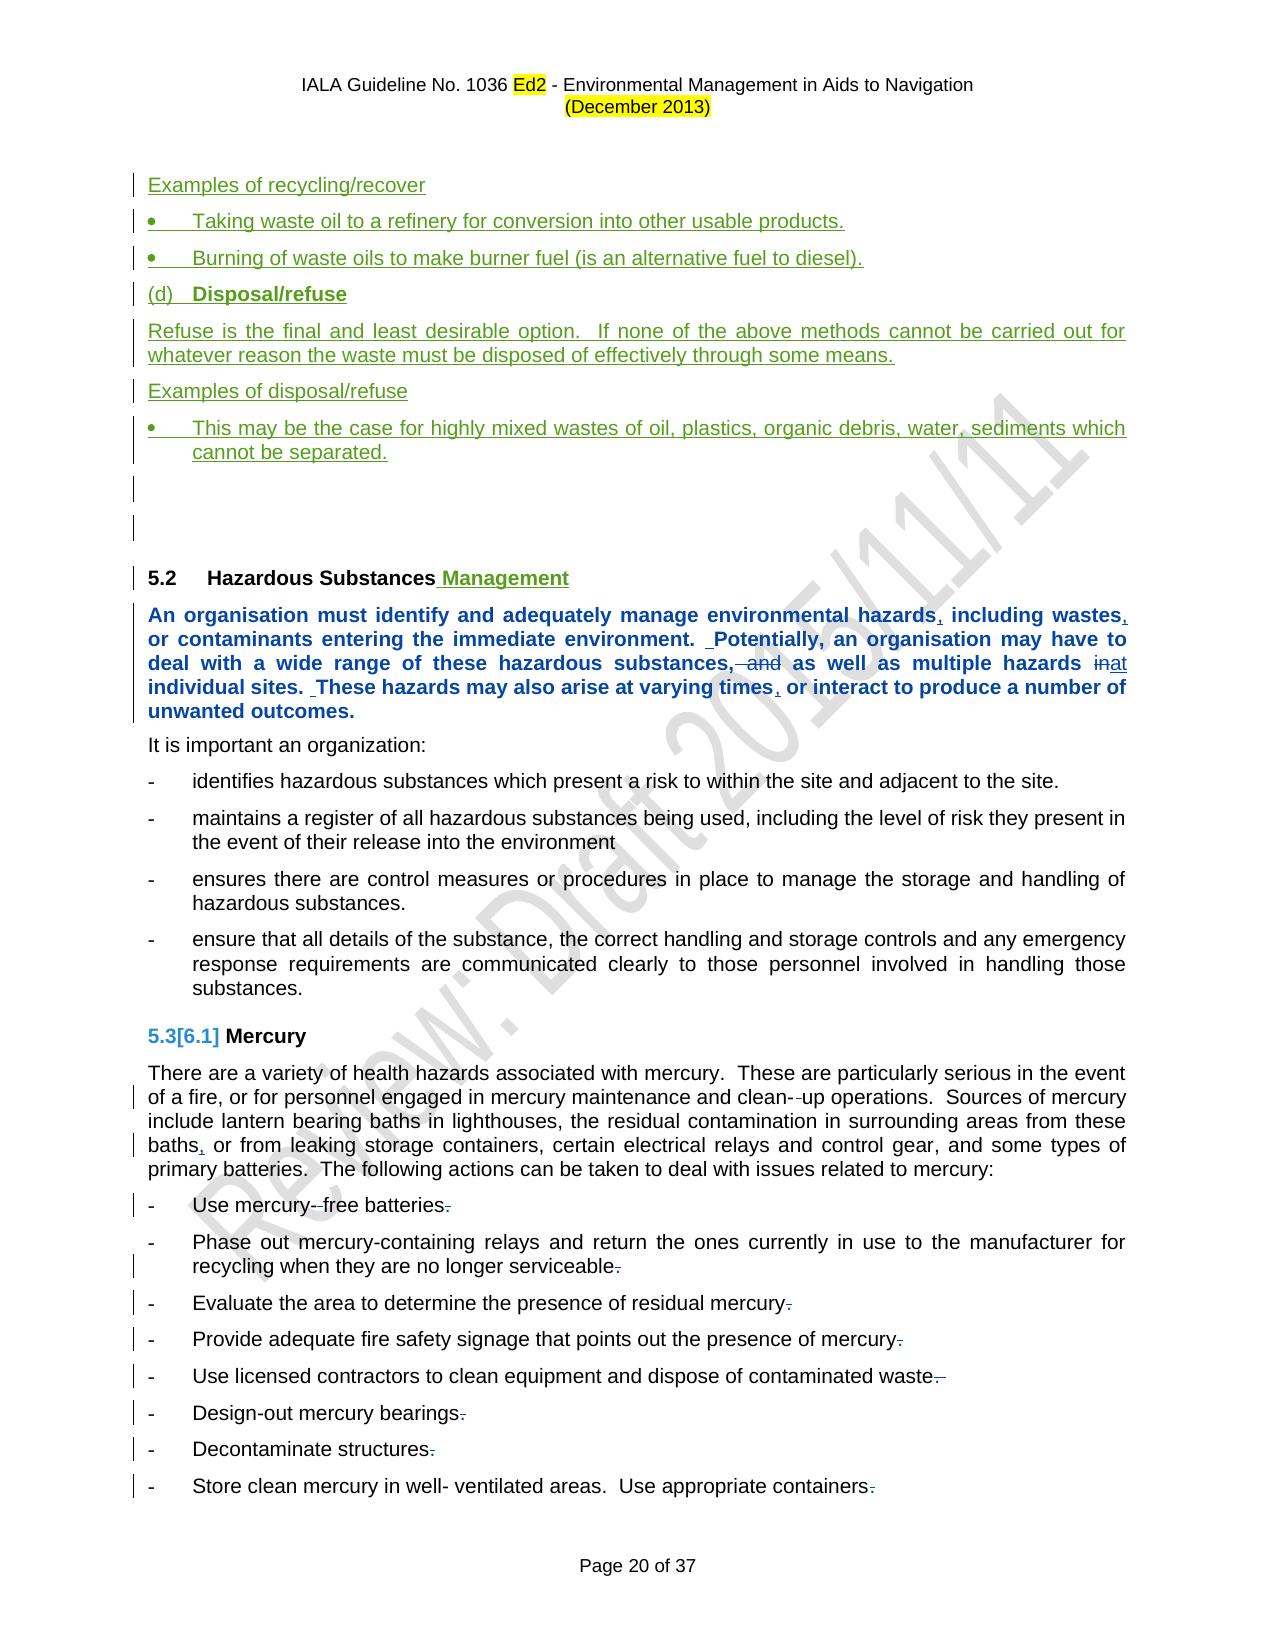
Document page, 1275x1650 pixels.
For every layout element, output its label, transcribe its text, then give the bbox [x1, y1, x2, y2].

subtitle Hazardous Substances [148, 566, 1127, 590]
list Decontaminate structures [148, 1437, 1127, 1461]
list Evaluate the area to determine the presence of residual mercury [148, 1290, 1127, 1314]
list Design-out mercury bearings [148, 1400, 1127, 1424]
list Provide adequate fire safety signage that points out the presence of mercury [148, 1327, 1127, 1351]
text It is important an organization: [148, 733, 1127, 757]
list Use licensed contractors to clean equipment and dispose of contaminated waste [148, 1364, 1127, 1388]
text An organisation must identify and adequately manage environmental hazards including wastes or contaminants entering the immediate environment. Potentially, an organisation may have to deal with a wide range of these hazardous substances, as well as multiple hazards individual sites. These hazards may also arise at varying times or interact to produce a number of unwanted outcomes. [148, 603, 1127, 722]
list Use mercury-free batteries [148, 1193, 1127, 1217]
list ensures there are control measures or procedures in place to manage the storage and handling of hazardous substances. [148, 867, 1127, 915]
list ensure that all details of the substance, the correct handling and storage controls and any emergency response requirements are communicated clearly to those personnel involved in handling those substances. [148, 927, 1127, 999]
list Store clean mercury in well- ventilated areas. Use appropriate containers [148, 1474, 1127, 1498]
list Phase out mercury-containing relays and return the ones currently in use to the manufacturer for recycling when they are no longer serviceable [148, 1230, 1127, 1278]
subtitle Mercury [148, 1024, 1127, 1048]
list identifies hazardous substances which present a risk to within the site and adjacent to the site. [148, 769, 1127, 793]
text There are a variety of health hazards associated with mercury. These are particularly serious in the event of a fire, or for personnel engaged in mercury maintenance and clean-up operations. Sources of mercury include lantern bearing baths in lighthouses, the residual contamination in surrounding areas from these baths or from leaking storage containers, certain electrical relays and control gear, and some types of primary batteries. The following actions can be taken to deal with issues related to mercury: [148, 1061, 1127, 1181]
list maintains a register of all hazardous substances being used, including the level of risk they present in the event of their release into the environment [148, 806, 1127, 854]
